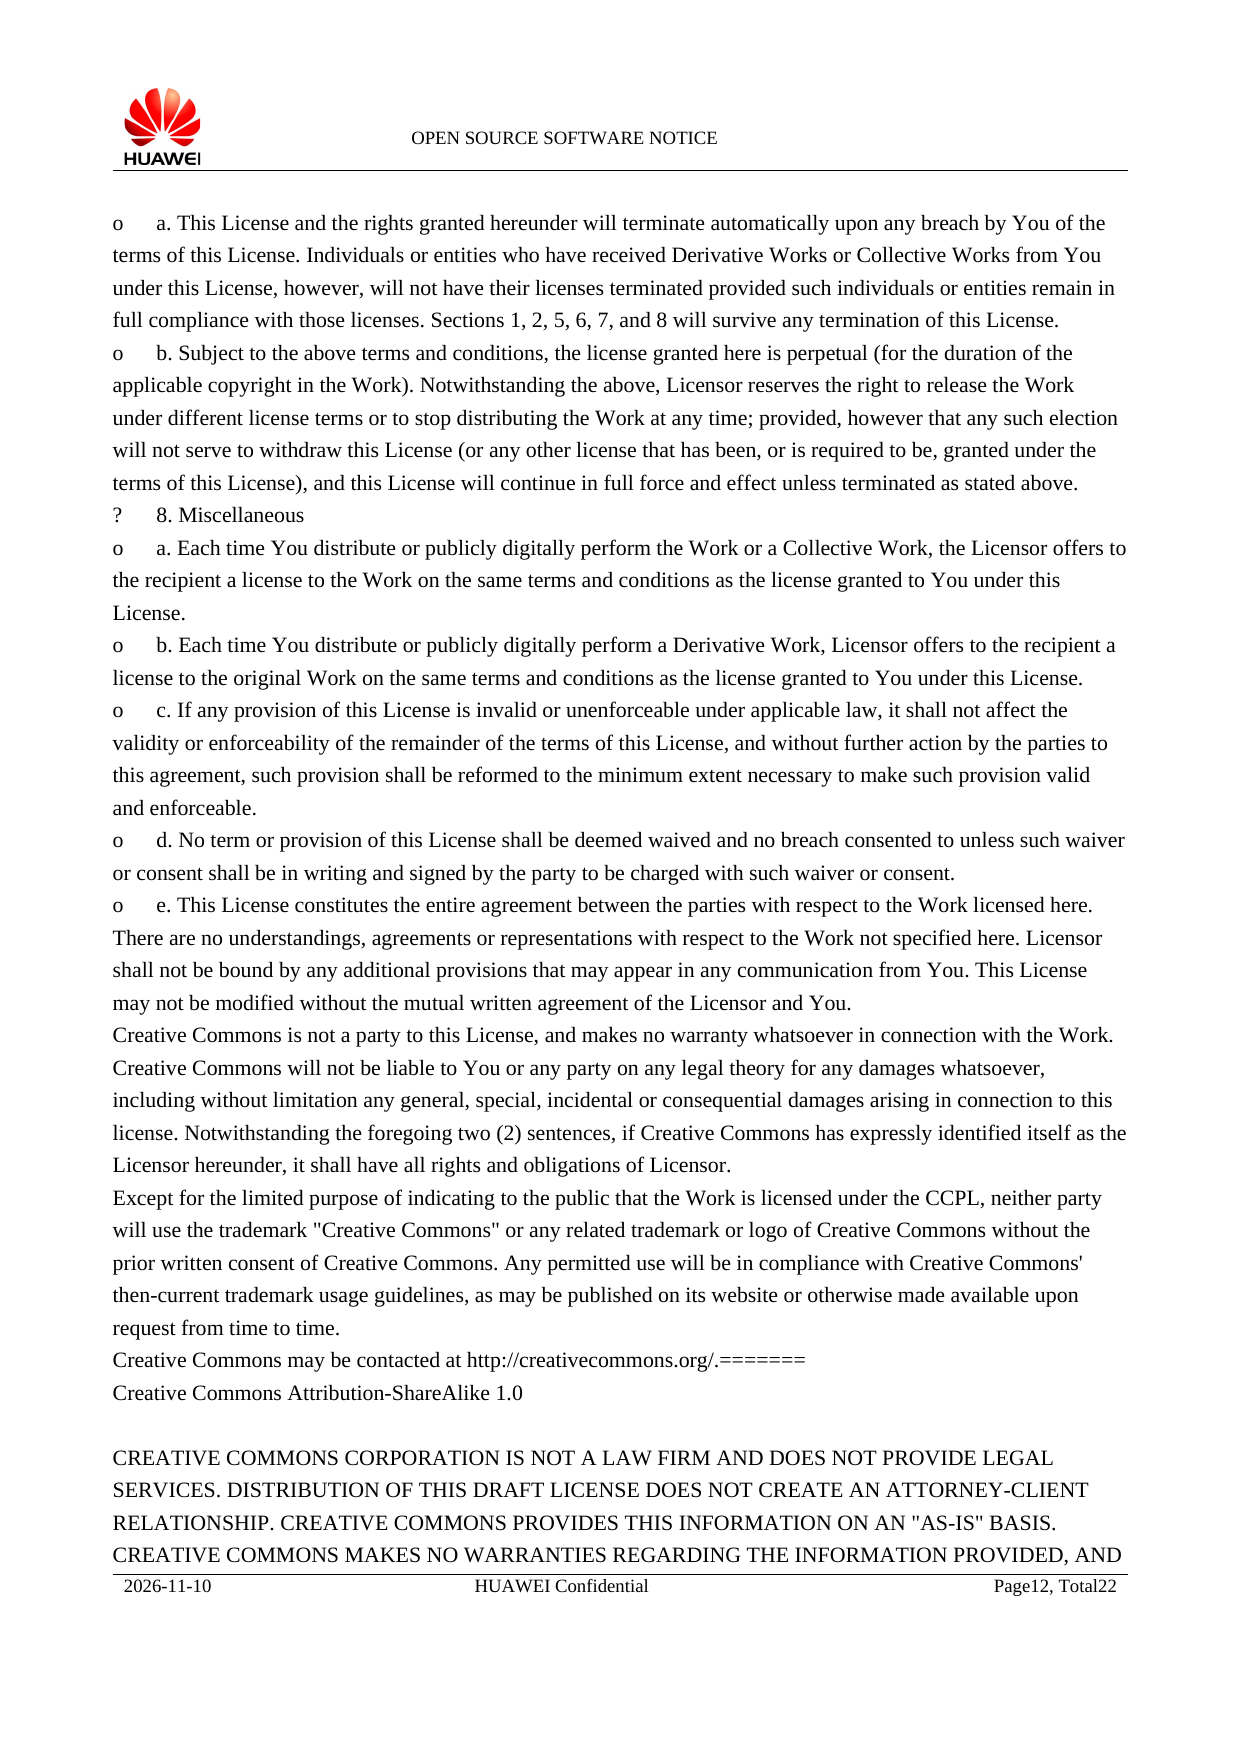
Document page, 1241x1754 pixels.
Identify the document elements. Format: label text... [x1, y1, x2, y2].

picture [124, 88, 201, 165]
